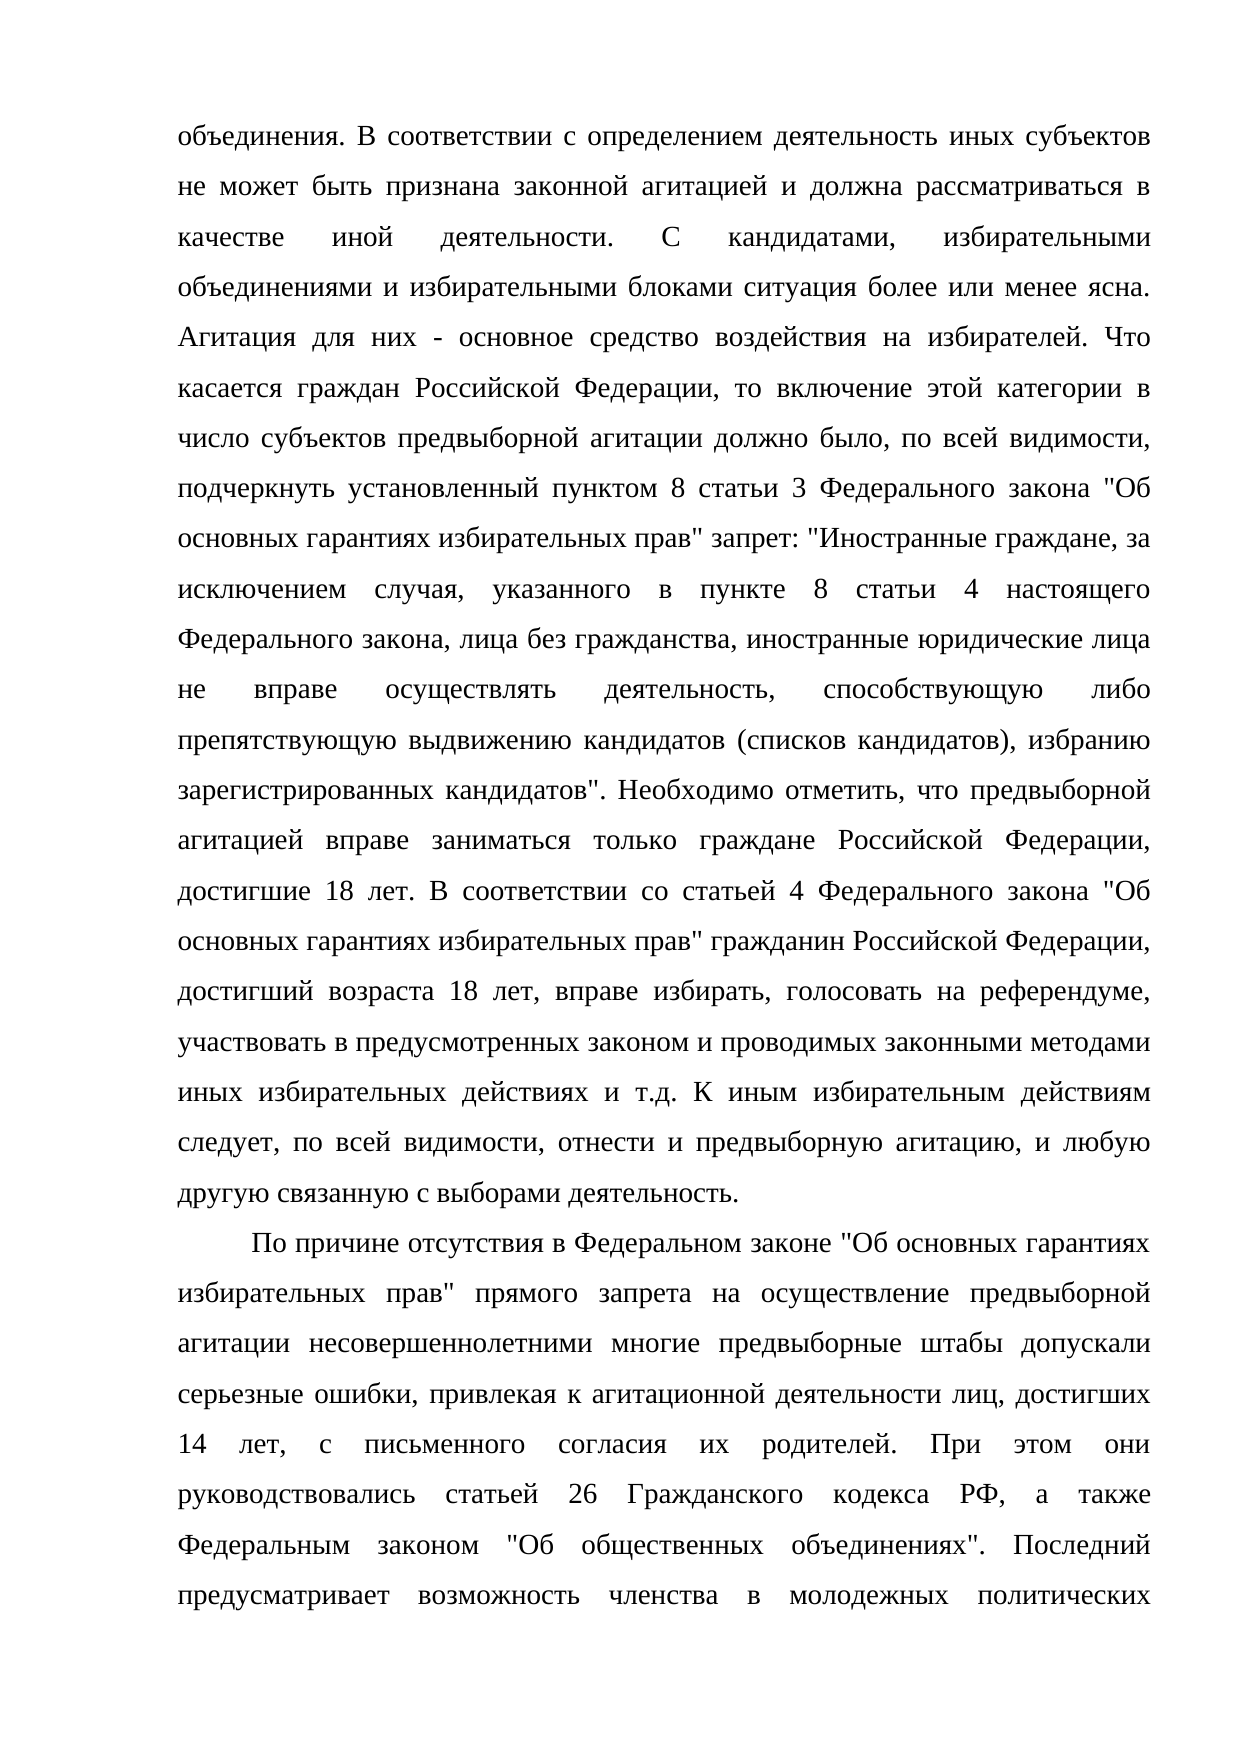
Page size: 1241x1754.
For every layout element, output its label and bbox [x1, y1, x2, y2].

text [177, 1225, 1152, 1611]
text [177, 118, 1152, 1208]
